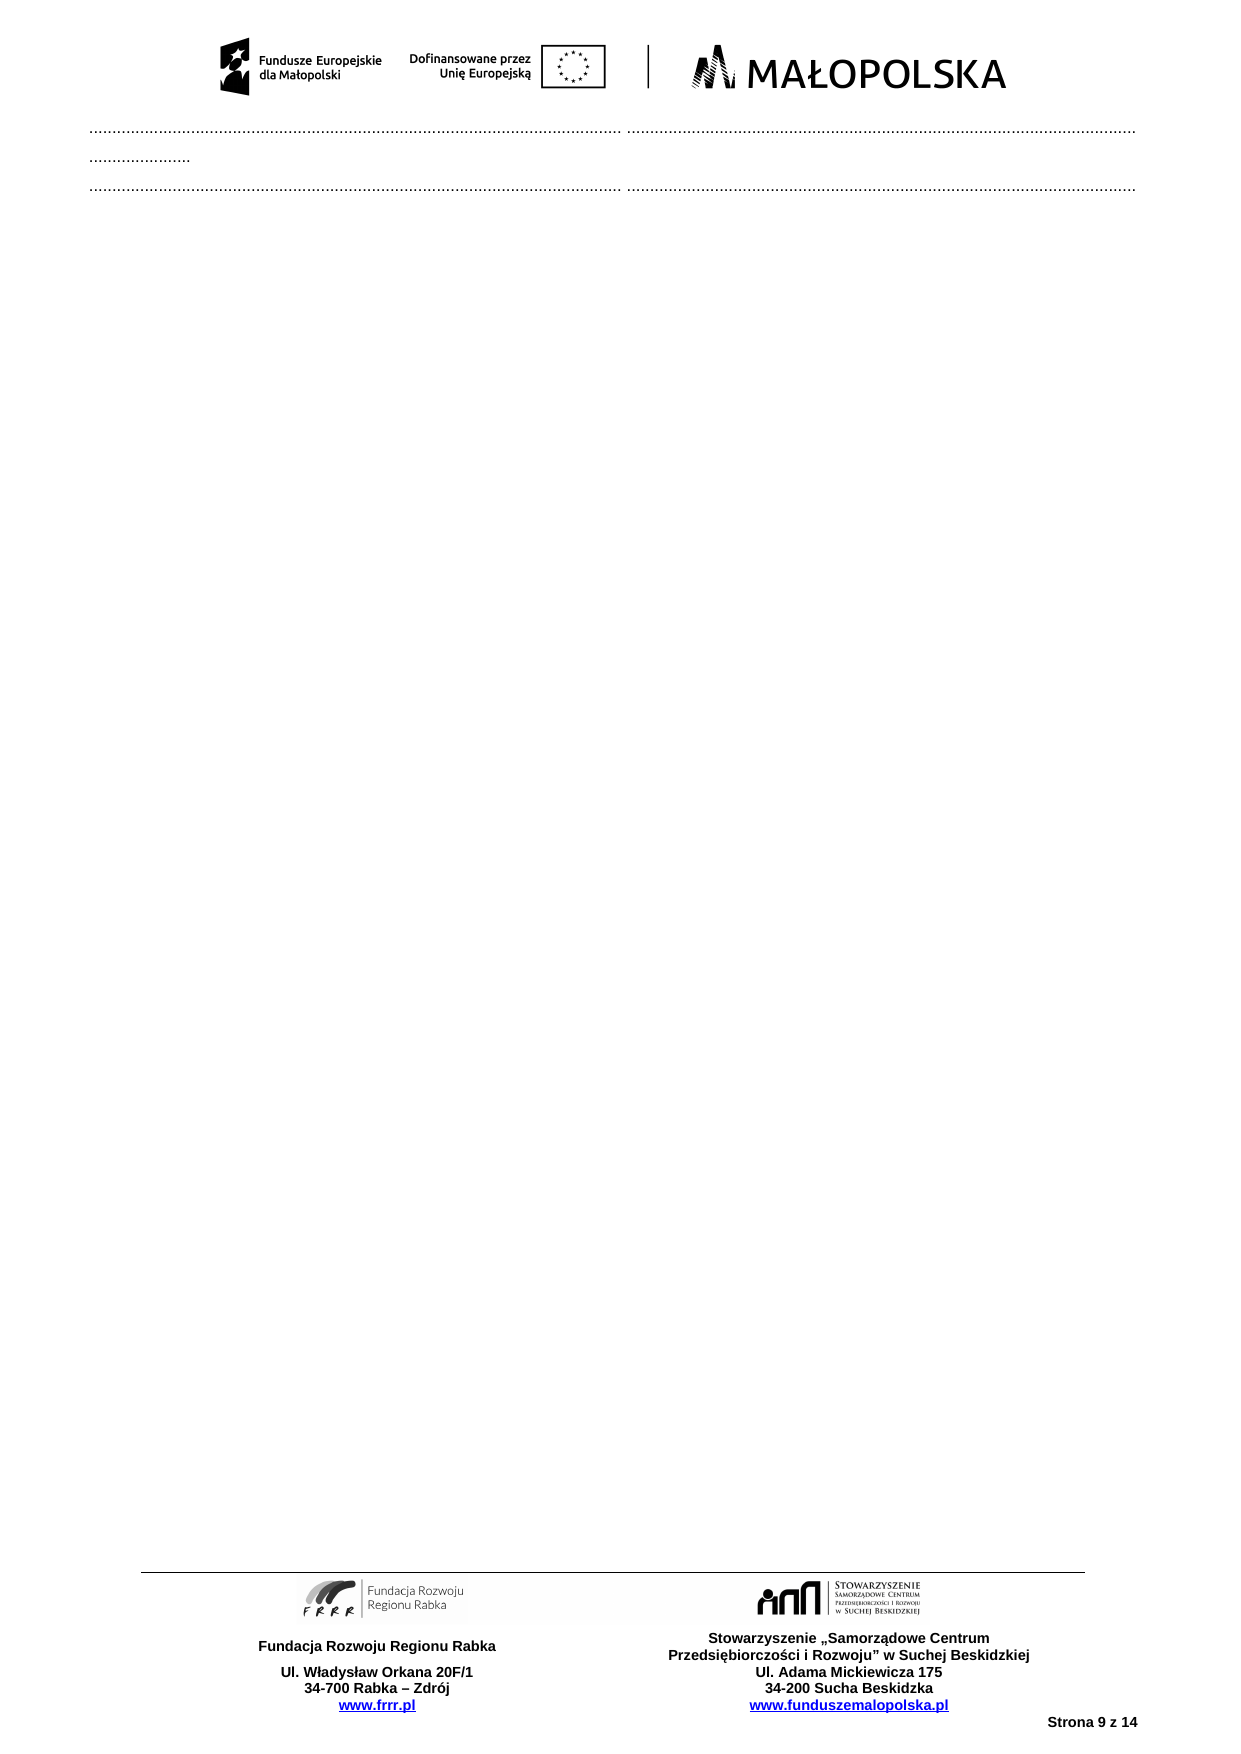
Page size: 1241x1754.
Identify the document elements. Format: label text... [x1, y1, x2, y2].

picture [207, 23, 1019, 110]
picture [296, 1573, 930, 1625]
text ................................................................................................................... .............................................................................................................. [89, 176, 1137, 195]
